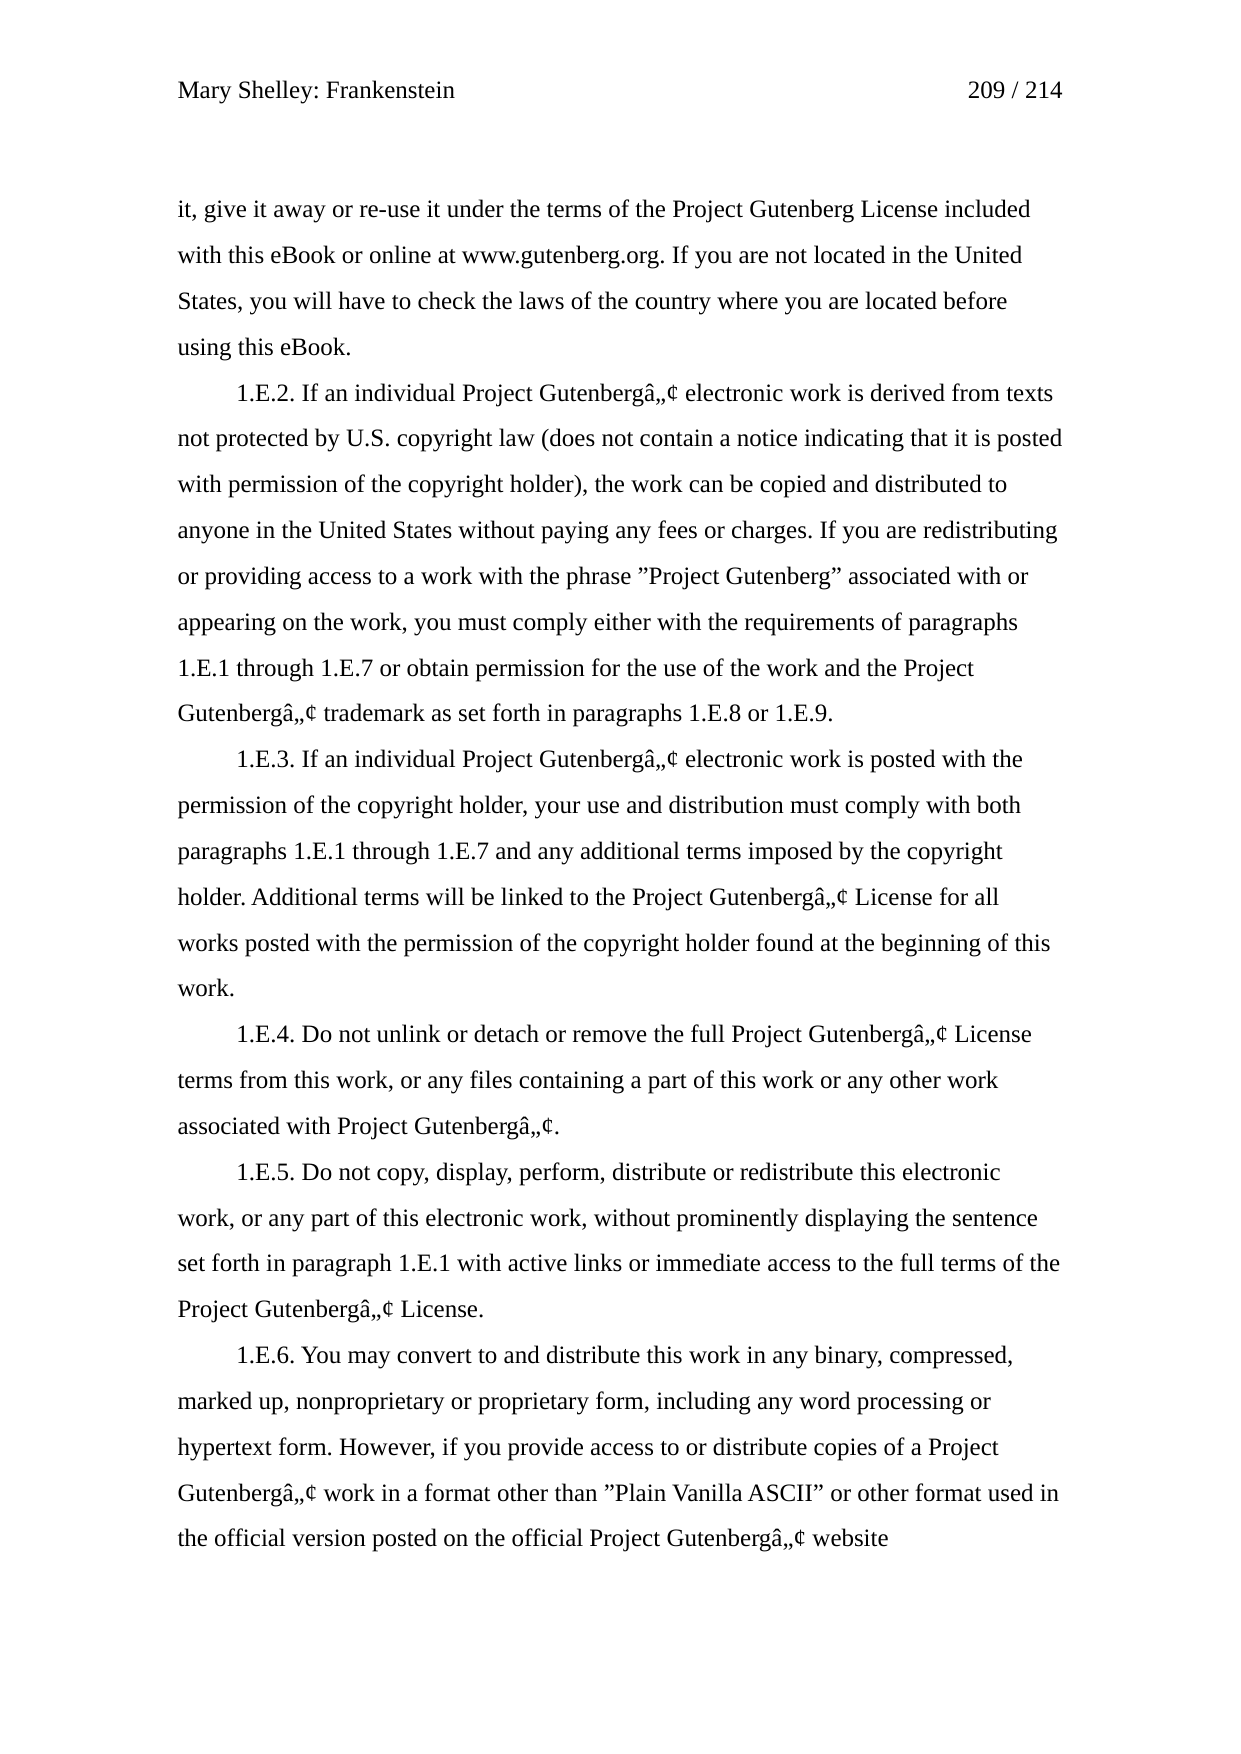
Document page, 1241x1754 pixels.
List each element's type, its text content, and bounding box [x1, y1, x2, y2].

text 1.E.5. Do not copy, display, perform, distribute or redistribute this electronic work, or any part of this electronic work, without prominently displaying the sentence set forth in paragraph 1.E.1 with active links or immediate access to the full terms of the Project Gutenbergâ„¢ License. [177, 1140, 1063, 1323]
text 1.E.3. If an individual Project Gutenbergâ„¢ electronic work is posted with the permission of the copyright holder, your use and distribution must comply with both paragraphs 1.E.1 through 1.E.7 and any additional terms imposed by the copyright holder. Additional terms will be linked to the Project Gutenbergâ„¢ License for all works posted with the permission of the copyright holder found at the beginning of this work. [177, 727, 1063, 1002]
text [177, 177, 1063, 361]
text 1.E.2. If an individual Project Gutenbergâ„¢ electronic work is derived from texts not protected by U.S. copyright law (does not contain a notice indicating that it is posted with permission of the copyright holder), the work can be copied and distributed to anyone in the United States without paying any fees or charges. If you are redistributing or providing access to a work with the phrase ”Project Gutenberg” associated with or appearing on the work, you must comply either with the requirements of paragraphs 1.E.1 through 1.E.7 or obtain permission for the use of the work and the Project Gutenbergâ„¢ trademark as set forth in paragraphs 1.E.8 or 1.E.9. [177, 361, 1063, 727]
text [177, 1323, 1063, 1552]
text 1.E.4. Do not unlink or detach or remove the full Project Gutenbergâ„¢ License terms from this work, or any files containing a part of this work or any other work associated with Project Gutenbergâ„¢. [177, 1002, 1063, 1140]
